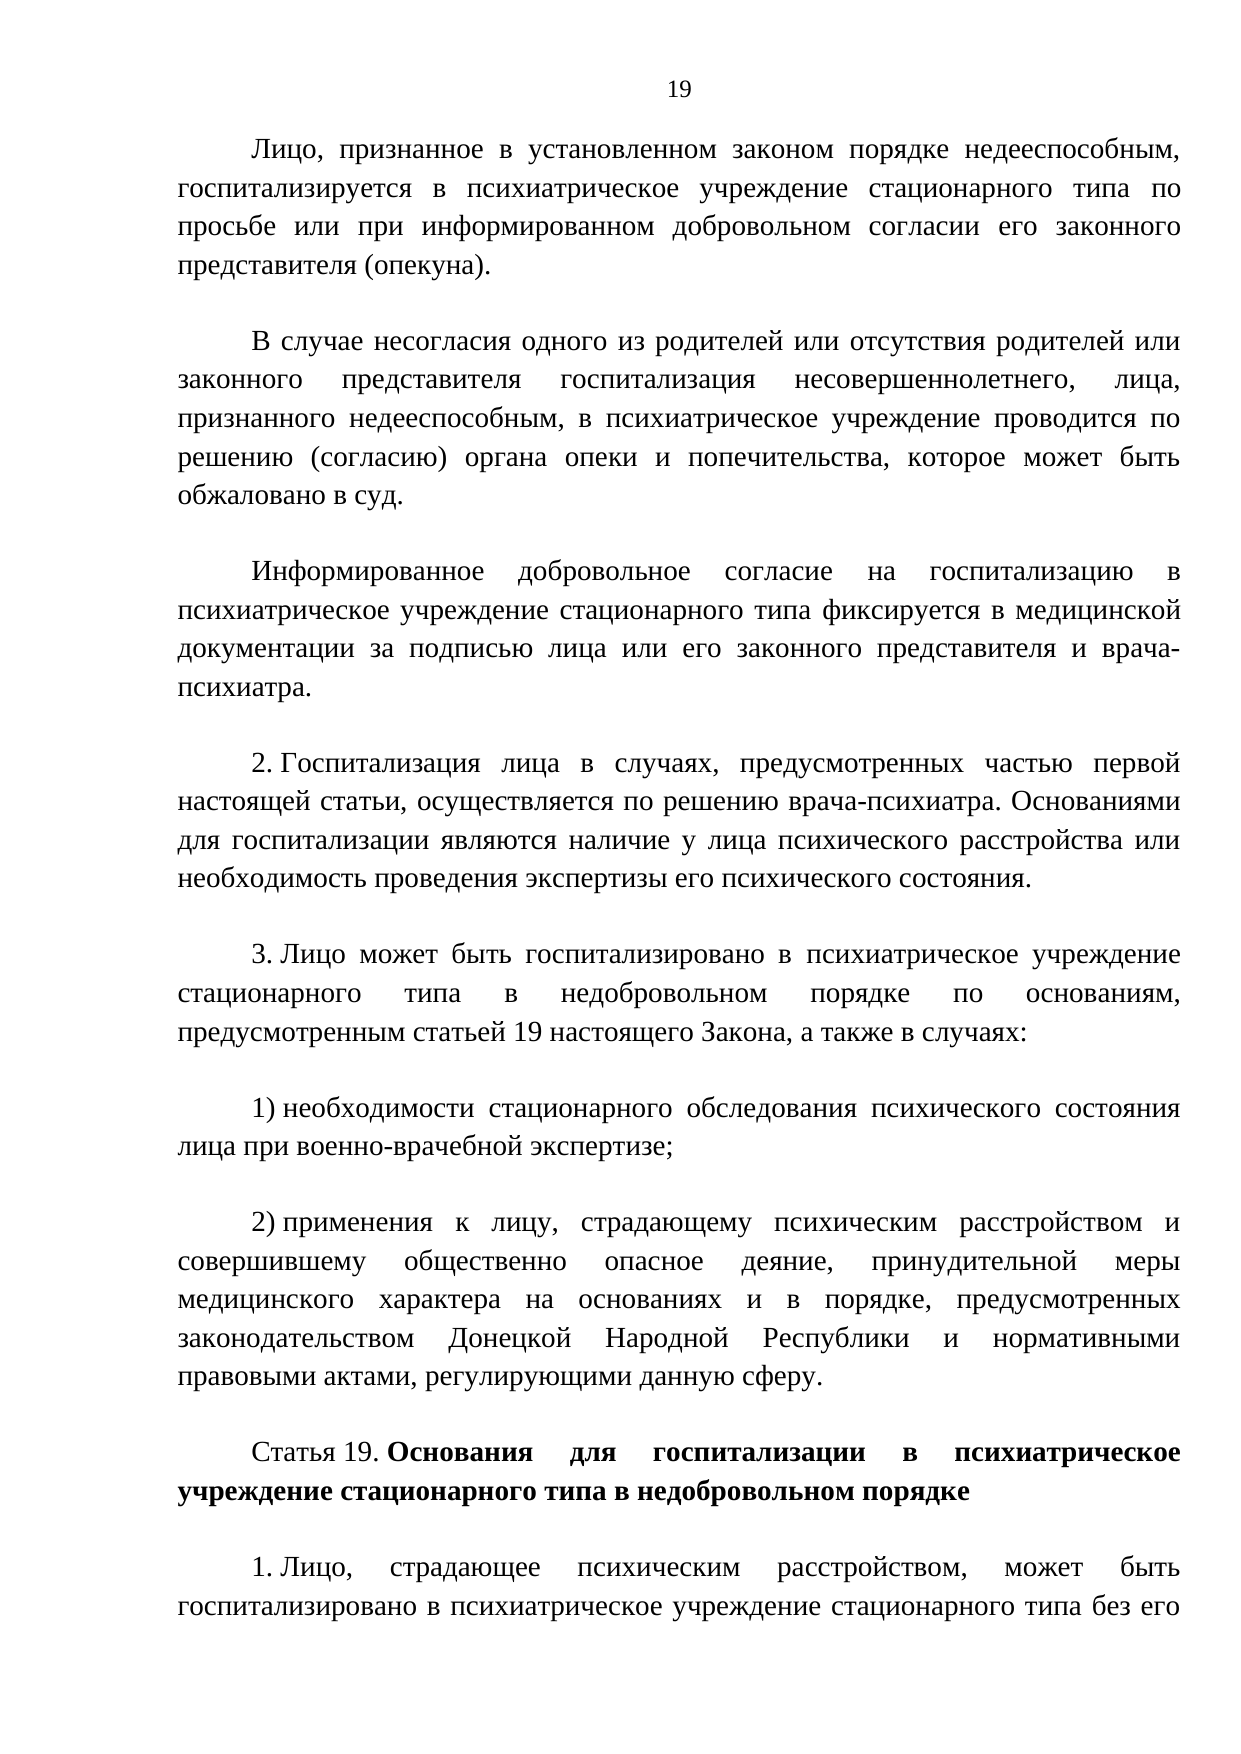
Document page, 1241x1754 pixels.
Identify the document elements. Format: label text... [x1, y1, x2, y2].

text В случае несогласия одного из родителей или отсутствия родителей или законного представителя госпитализация несовершеннолетнего, лица, признанного недееспособным, в психиатрическое учреждение проводится по решению (согласию) органа опеки и попечительства, которое может быть обжаловано в суд. [177, 323, 1181, 511]
text Лицо, признанное в установленном законом порядке недееспособным, госпитализируется в психиатрическое учреждение стационарного типа по просьбе или при информированном добровольном согласии его законного представителя (опекуна). [177, 131, 1181, 281]
text 2) применения к лицу, страдающему психическим расстройством и совершившему общественно опасное деяние, принудительной меры медицинского характера на основаниях и в порядке, предусмотренных законодательством Донецкой Народной Республики и нормативными правовыми актами, регулирующими данную сферу. [177, 1204, 1181, 1392]
text Информированное добровольное согласие на госпитализацию в психиатрическое учреждение стационарного типа фиксируется в медицинской документации за подписью лица или его законного представителя и врача-психиатра. [177, 553, 1181, 702]
text Статья 19. Основания для госпитализации в психиатрическое учреждение стационарного типа в недобровольном порядке [177, 1434, 1181, 1507]
text 1) необходимости стационарного обследования психического состояния лица при военно-врачебной экспертизе; [177, 1090, 1181, 1162]
text 2. Госпитализация лица в случаях, предусмотренных частью первой настоящей статьи, осуществляется по решению врача-психиатра. Основаниями для госпитализации являются наличие у лица психического расстройства или необходимость проведения экспертизы его психического состояния. [177, 745, 1181, 894]
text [177, 1549, 1181, 1621]
text 3. Лицо может быть госпитализировано в психиатрическое учреждение стационарного типа в недобровольном порядке по основаниям, предусмотренным статьей 19 настоящего Закона, а также в случаях: [177, 937, 1181, 1047]
